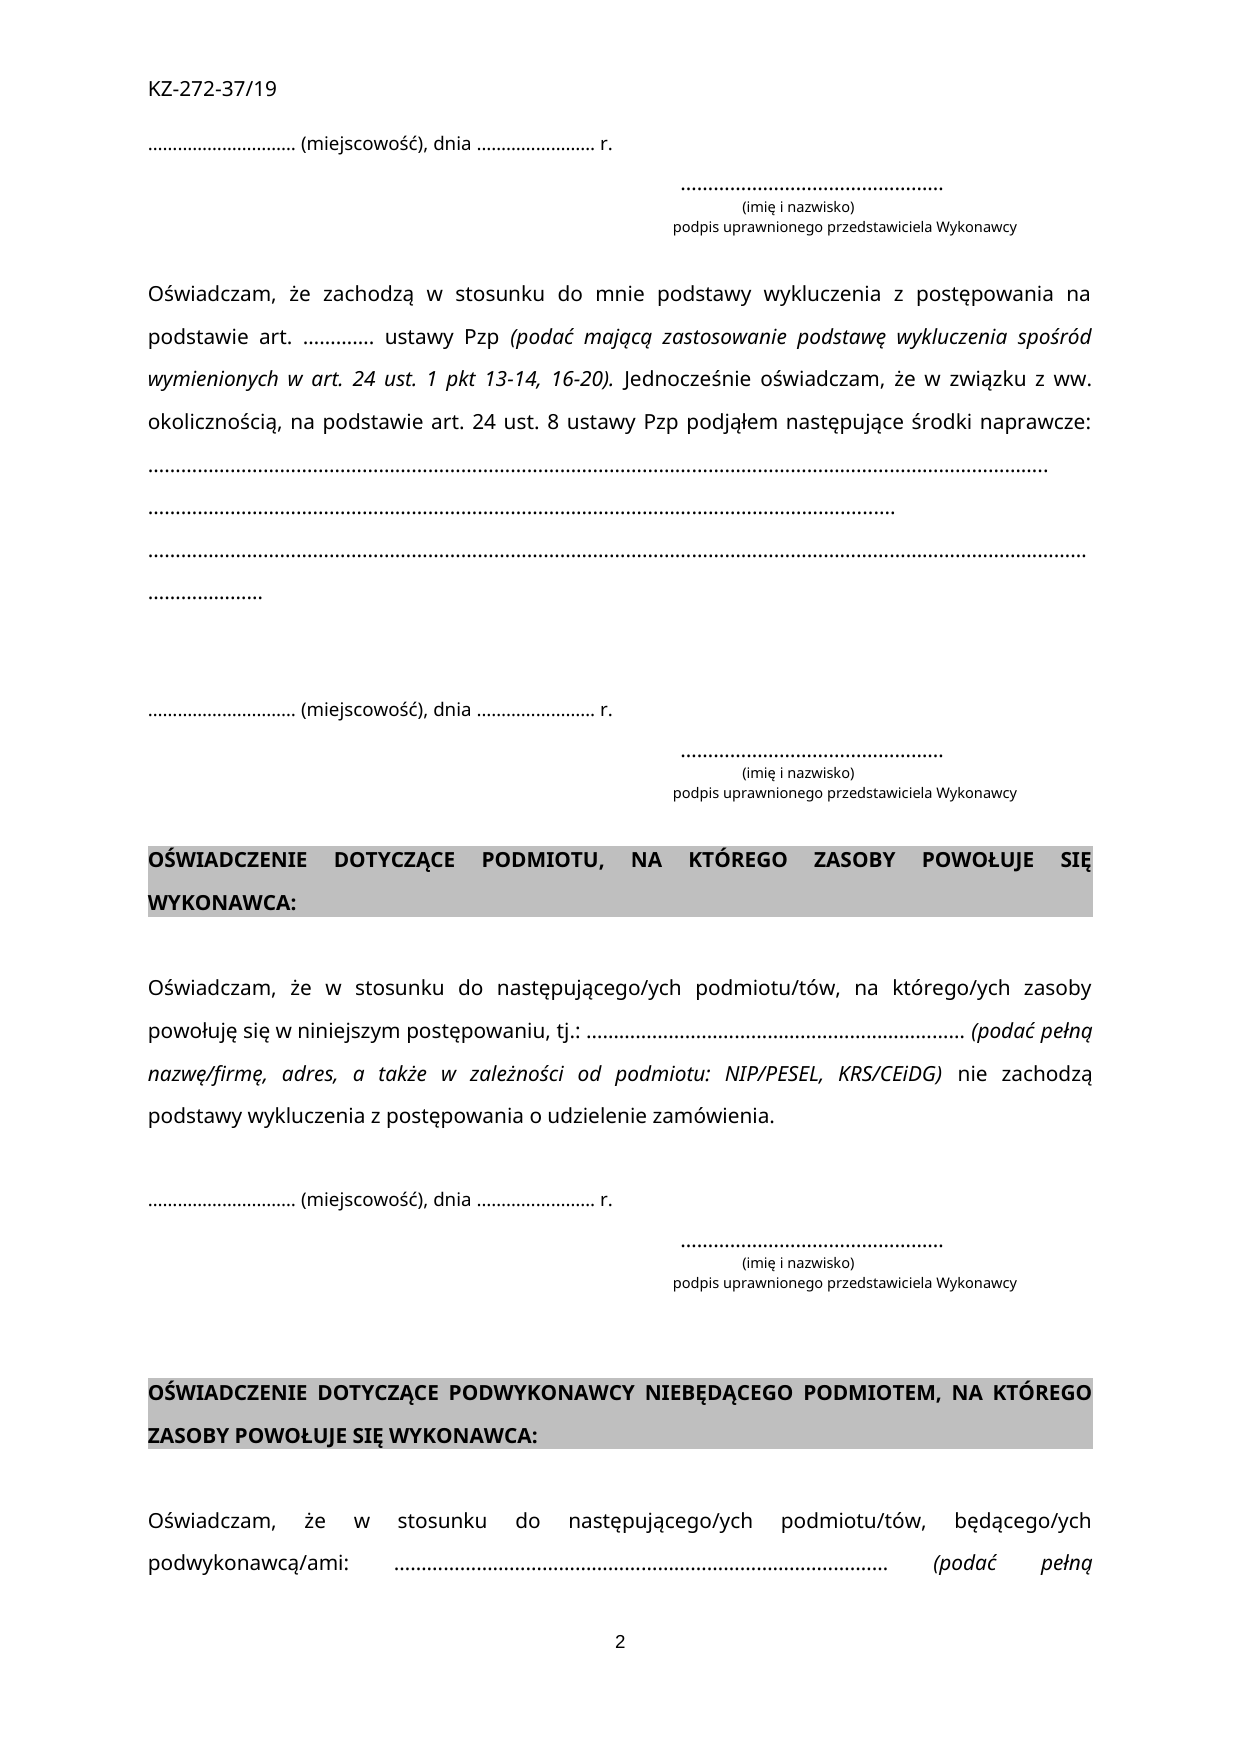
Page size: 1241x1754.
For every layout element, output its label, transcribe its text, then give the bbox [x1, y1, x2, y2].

text (imię i nazwisko) [148, 763, 1093, 783]
text podpis uprawnionego przedstawiciela Wykonawcy [148, 1273, 1093, 1293]
text Oświadczam, że w stosunku do następującego/ych podmiotu/tów, na którego/ych zasoby powołuję się w niniejszym postępowaniu, tj.: …………………………………………………………… (podać pełną nazwę/firmę, adres, a także w zależności od podmiotu: NIP/PESEL, KRS/CEiDG) nie zachodzą podstawy wykluczenia z postępowania o udzielenie zamówienia. [148, 973, 1093, 1130]
text …………………………………………………………………………………………..…………………...........………………………………………………………………………………………………………………………………………………………………………… [148, 492, 1093, 606]
text ………………………………………… [148, 168, 1093, 197]
text Oświadczam, że zachodzą w stosunku do mnie podstawy wykluczenia z postępowania na podstawie art. …………. ustawy Pzp (podać mającą zastosowanie podstawę wykluczenia spośród wymienionych w art. 24 ust. 1 pkt 13-14, 16-20). Jednocześnie oświadczam, że w związku z ww. okolicznością, na podstawie art. 24 ust. 8 ustawy Pzp podjąłem następujące środki naprawcze: ……………………………………………………………………………………………………………………………………………….. [148, 279, 1093, 478]
text ………………………………………… [148, 735, 1093, 763]
text ………………………………………… [148, 1225, 1093, 1253]
text OŚWIADCZENIE DOTYCZĄCE PODWYKONAWCY NIEBĘDĄCEGO PODMIOTEM, NA KTÓREGO ZASOBY POWOŁUJE SIĘ WYKONAWCA: [148, 1378, 1093, 1449]
text podpis uprawnionego przedstawiciela Wykonawcy [148, 217, 1093, 237]
text (imię i nazwisko) [148, 197, 1093, 217]
text ………………………… (miejscowość), dnia …………………… r. [148, 1186, 1093, 1212]
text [148, 1506, 1093, 1577]
text ………………………… (miejscowość), dnia …………………… r. [148, 697, 1093, 722]
text OŚWIADCZENIE DOTYCZĄCE PODMIOTU, NA KTÓREGO ZASOBY POWOŁUJE SIĘ WYKONAWCA: [148, 846, 1093, 917]
text ………………………… (miejscowość), dnia …………………… r. [148, 130, 1093, 156]
text (imię i nazwisko) [148, 1253, 1093, 1273]
text podpis uprawnionego przedstawiciela Wykonawcy [148, 783, 1093, 803]
